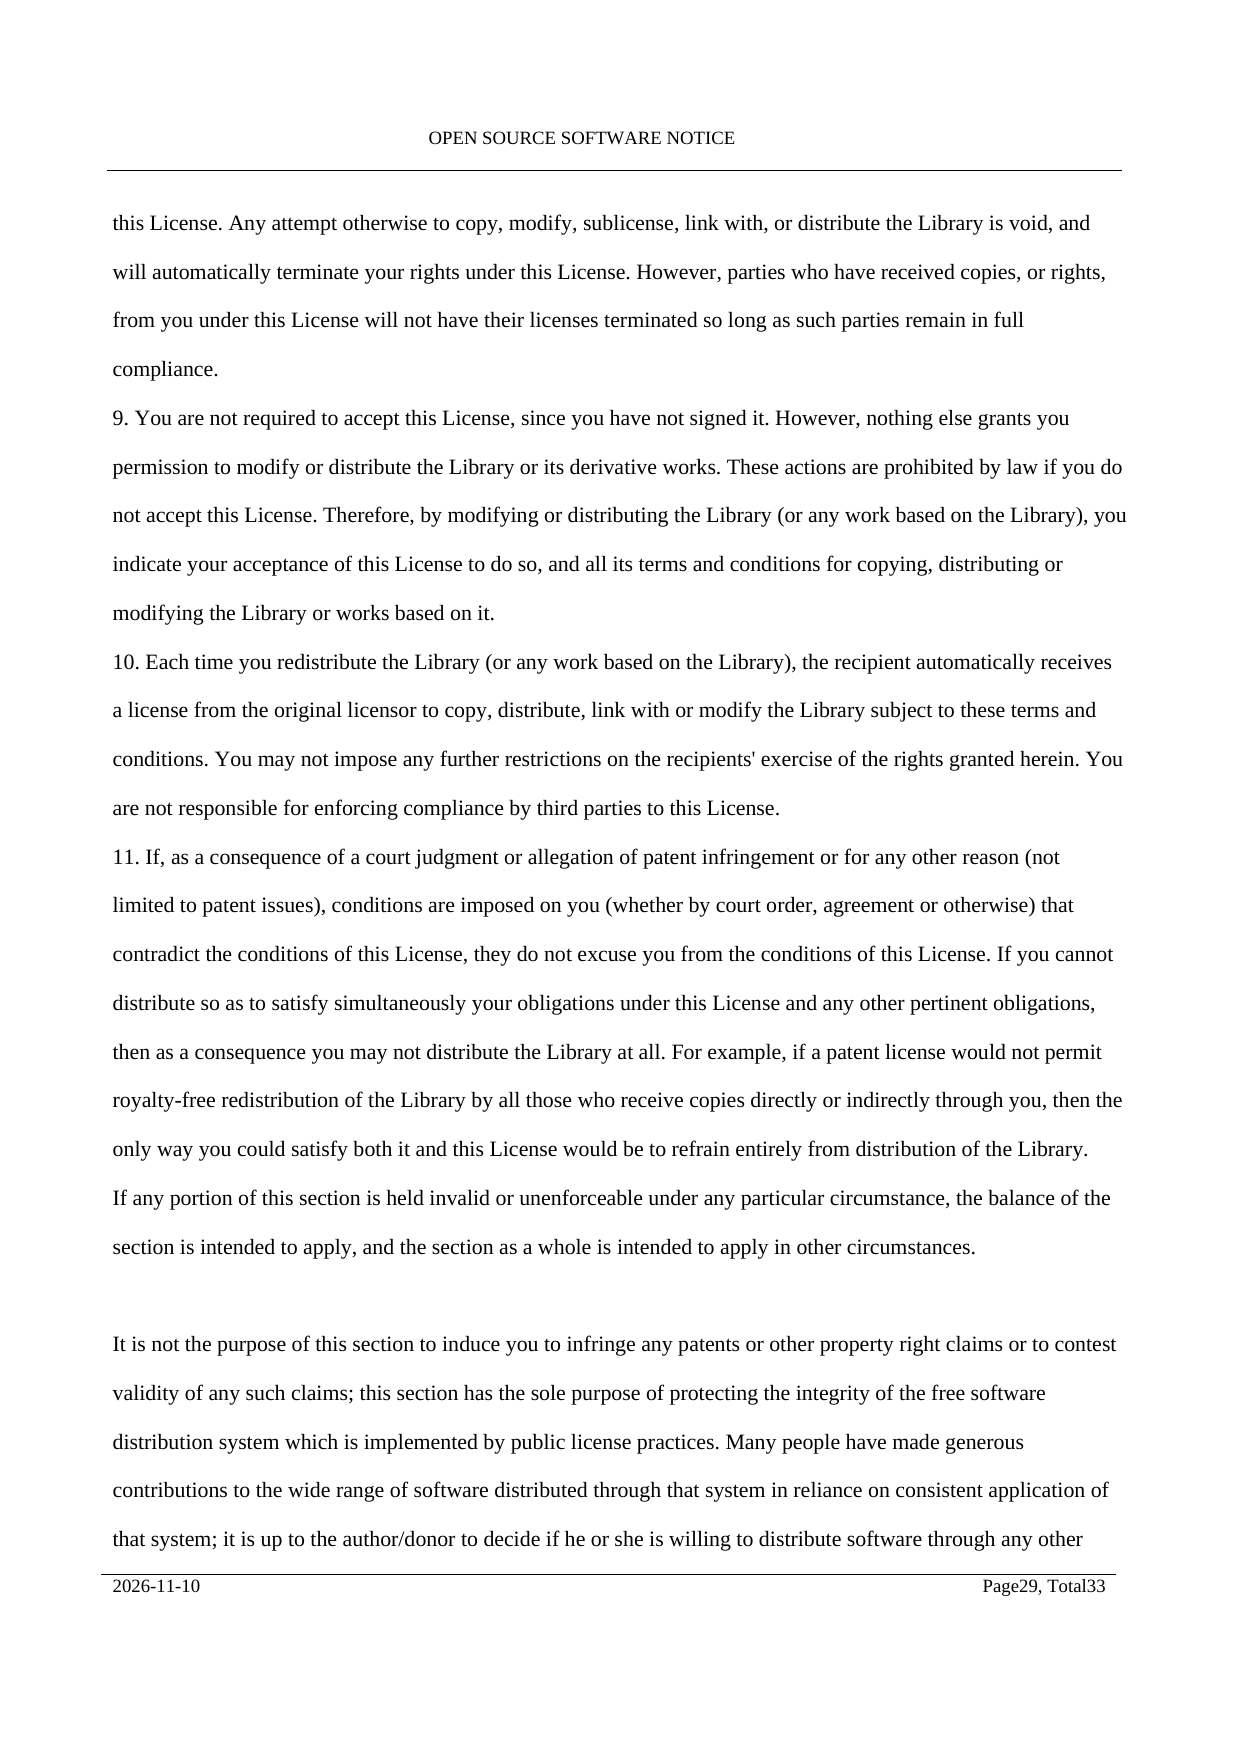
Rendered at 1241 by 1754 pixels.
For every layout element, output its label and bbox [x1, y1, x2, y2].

text [112, 206, 1128, 1555]
